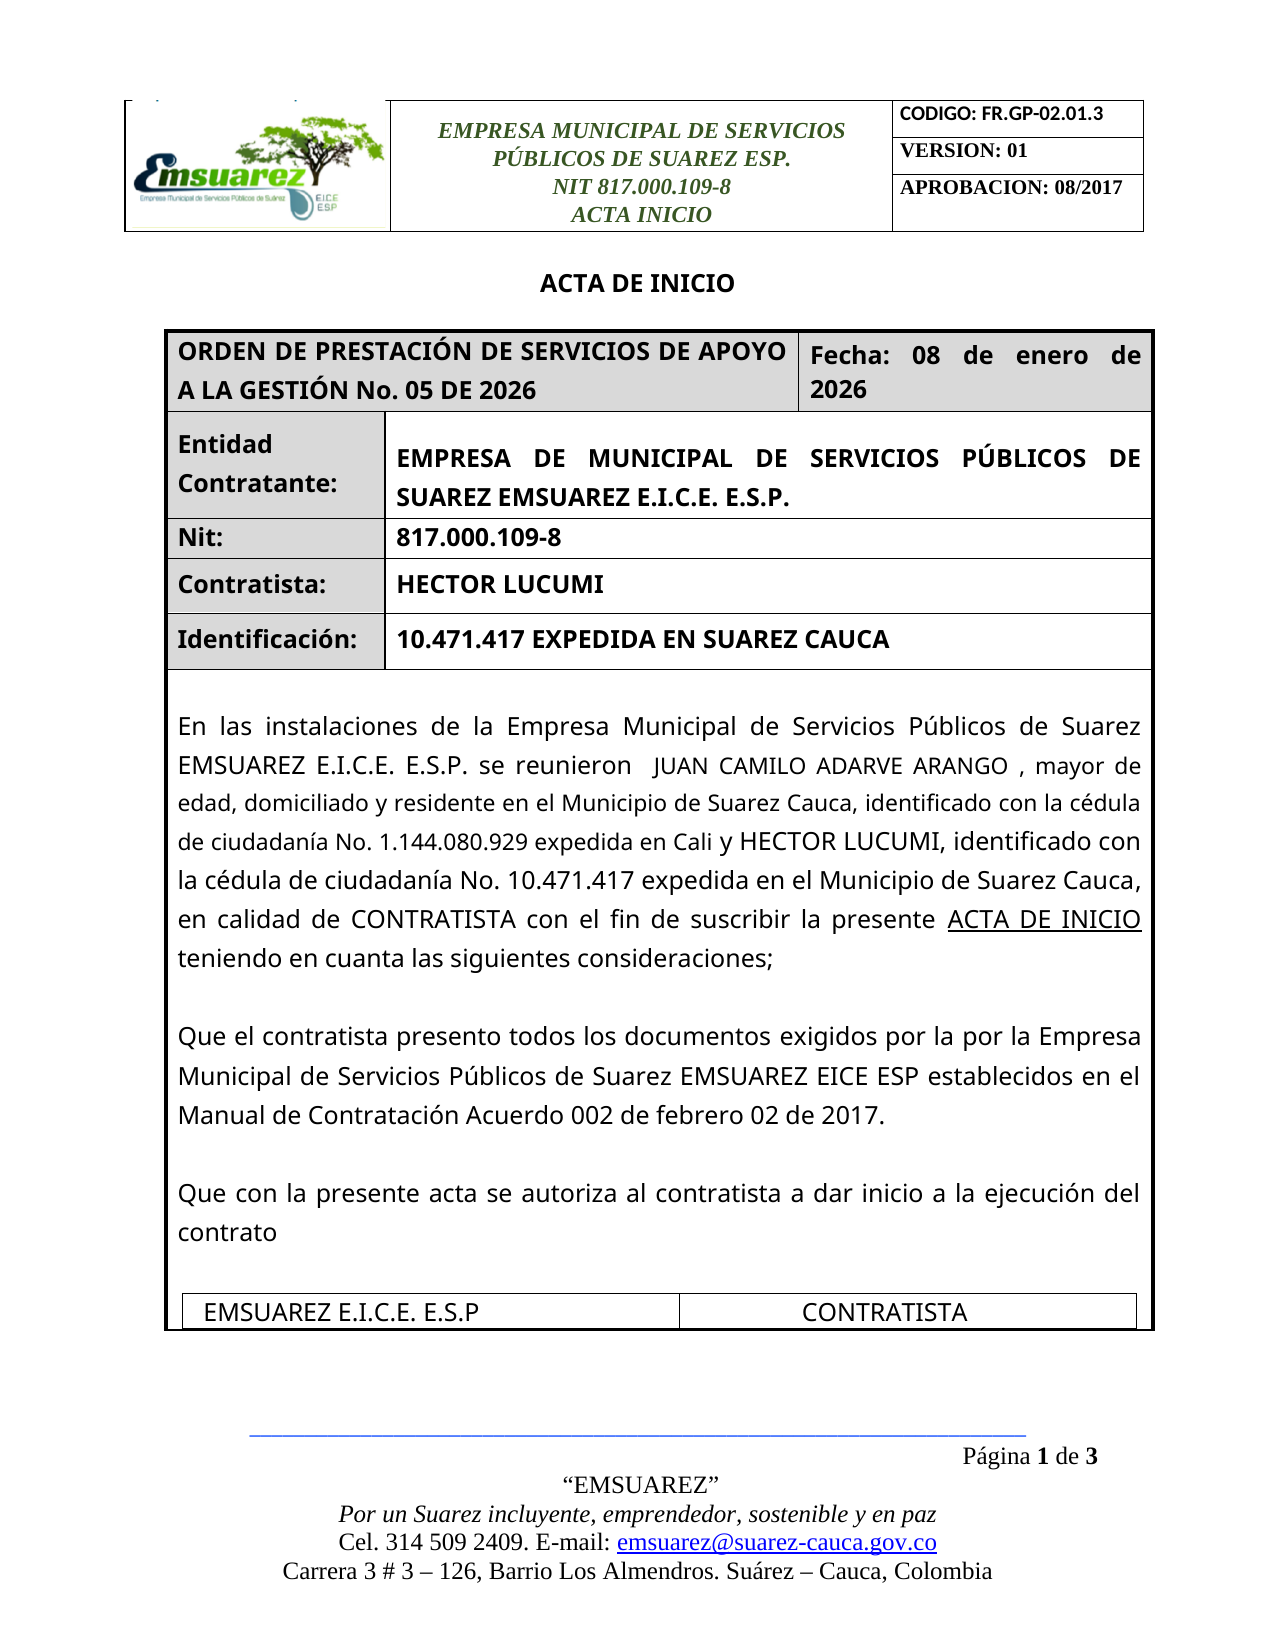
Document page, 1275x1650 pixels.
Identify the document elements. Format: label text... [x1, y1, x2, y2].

picture [132, 100, 386, 228]
table_cell Entidad Contratante: [168, 412, 384, 518]
table_cell 10.471.417 EXPEDIDA EN SUAREZ CAUCA [386, 614, 1151, 669]
table_cell Identificación: [168, 614, 384, 669]
table_cell 817.000.109-8 [386, 519, 1151, 558]
table_cell EMPRESA DE MUNICIPAL DE SERVICIOS PÚBLICOS DE SUAREZ EMSUAREZ E.I.C.E. E.S.P. [386, 412, 1151, 518]
table_cell Nit: [168, 519, 384, 558]
table_header ORDEN DE PRESTACIÓN DE SERVICIOS DE APOYO A LA GESTIÓN No. 05 DE 2026 [168, 333, 798, 411]
table_cell HECTOR LUCUMI [386, 559, 1151, 612]
table_cell Contratista: [168, 559, 384, 612]
table_header Fecha: 08 de enero de 2026 [799, 333, 1151, 411]
